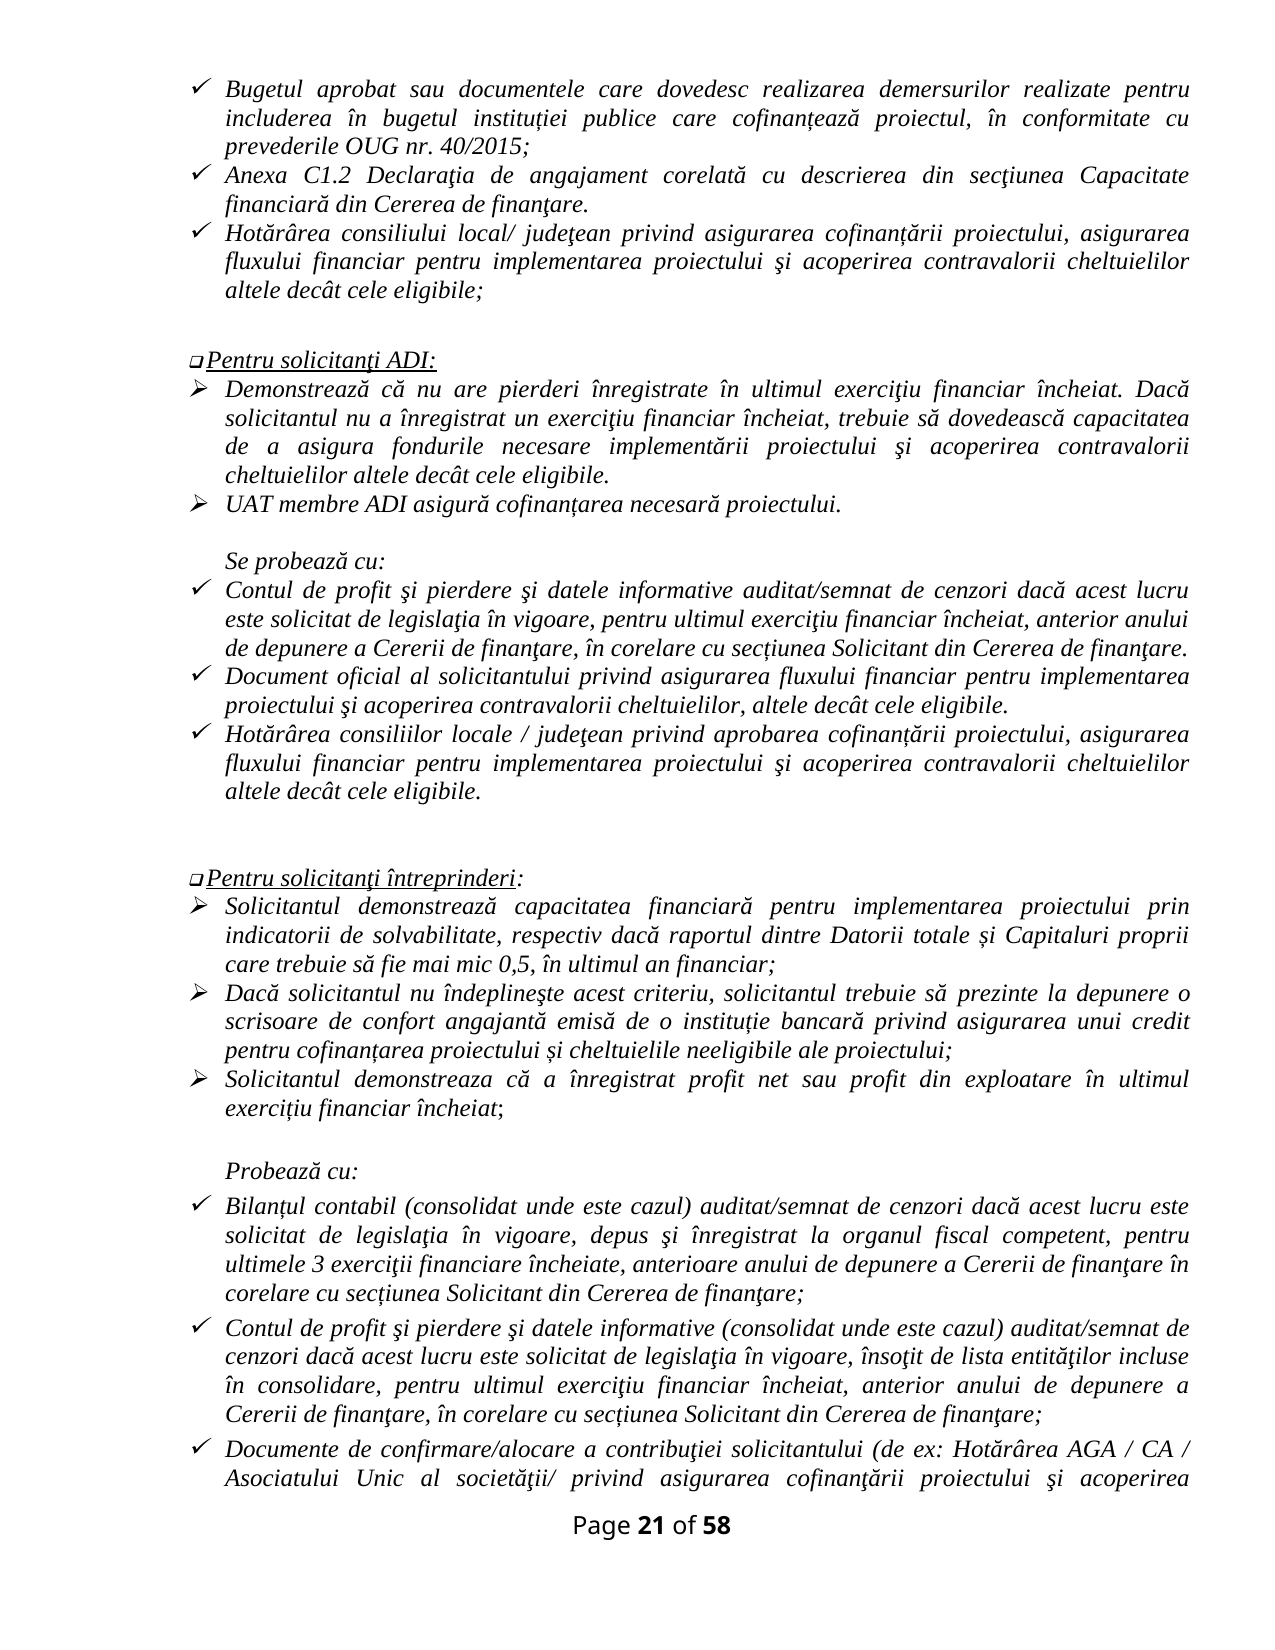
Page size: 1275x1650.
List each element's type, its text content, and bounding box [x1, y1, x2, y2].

list Anexa C1.2 Declaraţia de angajament corelată cu descrierea din secţiunea Capacitate financiară din Cererea de finanţare. [187, 160, 1191, 218]
list Solicitantul demonstreaza că a înregistrat profit net sau profit din exploatare în ultimul exercițiu financiar încheiat; [187, 1064, 1191, 1121]
list Document oficial al solicitantului privind asigurarea fluxului financiar pentru implementarea proiectului şi acoperirea contravalorii cheltuielilor, altele decât cele eligibile. [187, 661, 1191, 719]
list Pentru solicitanţi ADI: [187, 345, 1191, 374]
list Hotărârea consiliului local/ judeţean privind asigurarea cofinanțării proiectului, asigurarea fluxului financiar pentru implementarea proiectului şi acoperirea contravalorii cheltuielilor altele decât cele eligibile; [187, 218, 1191, 304]
list Hotărârea consiliilor locale / judeţean privind aprobarea cofinanțării proiectului, asigurarea fluxului financiar pentru implementarea proiectului şi acoperirea contravalorii cheltuielilor altele decât cele eligibile. [187, 719, 1191, 805]
list Bugetul aprobat sau documentele care dovedesc realizarea demersurilor realizate pentru includerea în bugetul instituției publice care cofinanțează proiectul, în conformitate cu prevederile OUG nr. 40/2015; [187, 74, 1191, 160]
list Demonstrează că nu are pierderi înregistrate în ultimul exerciţiu financiar încheiat. Dacă solicitantul nu a înregistrat un exerciţiu financiar încheiat, trebuie să dovedească capacitatea de a asigura fondurile necesare implementării proiectului şi acoperirea contravalorii cheltuielilor altele decât cele eligibile. [187, 374, 1191, 489]
text Probează cu: [225, 1156, 1191, 1185]
list Se probează cu: [225, 546, 1191, 575]
list UAT membre ADI asigură cofinanțarea necesară proiectului. [187, 489, 1191, 518]
list Bilanțul contabil (consolidat unde este cazul) auditat/semnat de cenzori dacă acest lucru este solicitat de legislaţia în vigoare, depus şi înregistrat la organul fiscal competent, pentru ultimele 3 exerciţii financiare încheiate, anterioare anului de depunere a Cererii de finanţare în corelare cu secțiunea Solicitant din Cererea de finanţare; [187, 1191, 1191, 1306]
list Solicitantul demonstrează capacitatea financiară pentru implementarea proiectului prin indicatorii de solvabilitate, respectiv dacă raportul dintre Datorii totale și Capitaluri proprii care trebuie să fie mai mic 0,5, în ultimul an financiar; [187, 891, 1191, 978]
list Dacă solicitantul nu îndeplineşte acest criteriu, solicitantul trebuie să prezinte la depunere o scrisoare de confort angajantă emisă de o instituție bancară privind asigurarea unui credit pentru cofinanțarea proiectului și cheltuielile neeligibile ale proiectului; [187, 978, 1191, 1064]
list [187, 1434, 1191, 1491]
list Pentru solicitanţi întreprinderi: [187, 863, 1191, 891]
list Contul de profit şi pierdere şi datele informative auditat/semnat de cenzori dacă acest lucru este solicitat de legislaţia în vigoare, pentru ultimul exerciţiu financiar încheiat, anterior anului de depunere a Cererii de finanţare, în corelare cu secțiunea Solicitant din Cererea de finanţare. [187, 575, 1191, 661]
list Contul de profit şi pierdere şi datele informative (consolidat unde este cazul) auditat/semnat de cenzori dacă acest lucru este solicitat de legislaţia în vigoare, însoţit de lista entităţilor incluse în consolidare, pentru ultimul exerciţiu financiar încheiat, anterior anului de depunere a Cererii de finanţare, în corelare cu secțiunea Solicitant din Cererea de finanţare; [187, 1313, 1191, 1428]
